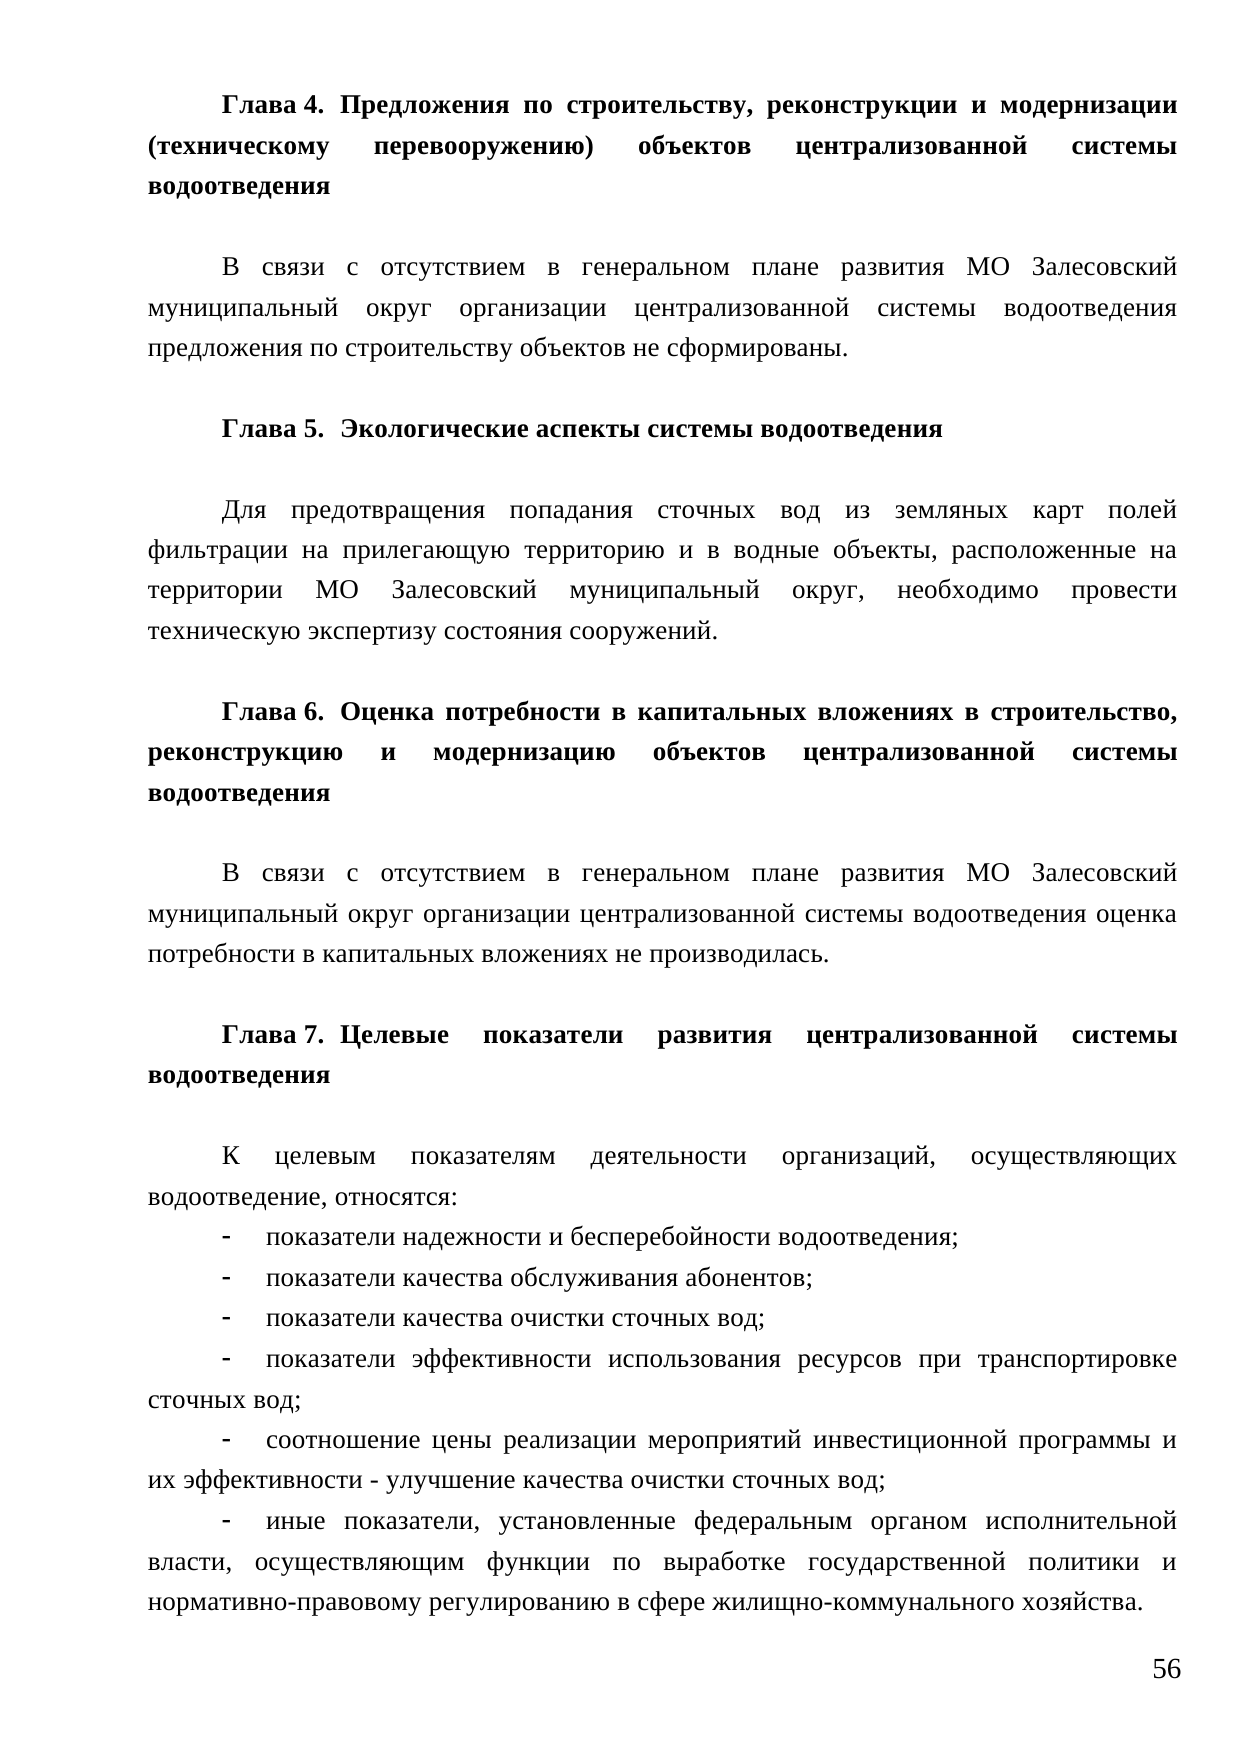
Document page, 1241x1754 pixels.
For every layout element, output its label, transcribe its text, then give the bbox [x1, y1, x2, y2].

text Глава 5. Экологические аспекты системы водоотведения [148, 412, 1179, 443]
list соотношение цены реализации мероприятий инвестиционной программы и их эффективности - улучшение качества очистки сточных вод; [148, 1423, 1179, 1495]
list показатели качества очистки сточных вод; [148, 1302, 1179, 1333]
list показатели надежности и бесперебойности водоотведения; [148, 1220, 1179, 1252]
text Глава 6. Оценка потребности в капитальных вложениях в строительство, реконструкцию и модернизацию объектов централизованной системы водоотведения [148, 695, 1179, 807]
text В связи с отсутствием в генеральном плане развития МО Залесовский муниципальный округ организации централизованной системы водоотведения оценка потребности в капитальных вложениях не производилась. [148, 857, 1179, 968]
list показатели эффективности использования ресурсов при транспортировке сточных вод; [148, 1342, 1179, 1414]
list показатели качества обслуживания абонентов; [148, 1261, 1179, 1292]
text Глава 4. Предложения по строительству, реконструкции и модернизации (техническому перевооружению) объектов централизованной системы водоотведения [148, 89, 1179, 201]
text Для предотвращения попадания сточных вод из земляных карт полей фильтрации на прилегающую территорию и в водные объекты, расположенные на территории МО Залесовский муниципальный округ, необходимо провести техническую экспертизу состояния сооружений. [148, 493, 1179, 645]
text К целевым показателям деятельности организаций, осуществляющих водоотведение, относятся: [148, 1139, 1179, 1211]
list иные показатели, установленные федеральным органом исполнительной власти, осуществляющим функции по выработке государственной политики и нормативно-правовому регулированию в сфере жилищно-коммунального хозяйства. [148, 1504, 1179, 1616]
text В связи с отсутствием в генеральном плане развития МО Залесовский муниципальный округ организации централизованной системы водоотведения предложения по строительству объектов не сформированы. [148, 250, 1179, 362]
text Глава 7. Целевые показатели развития централизованной системы водоотведения [148, 1018, 1179, 1090]
